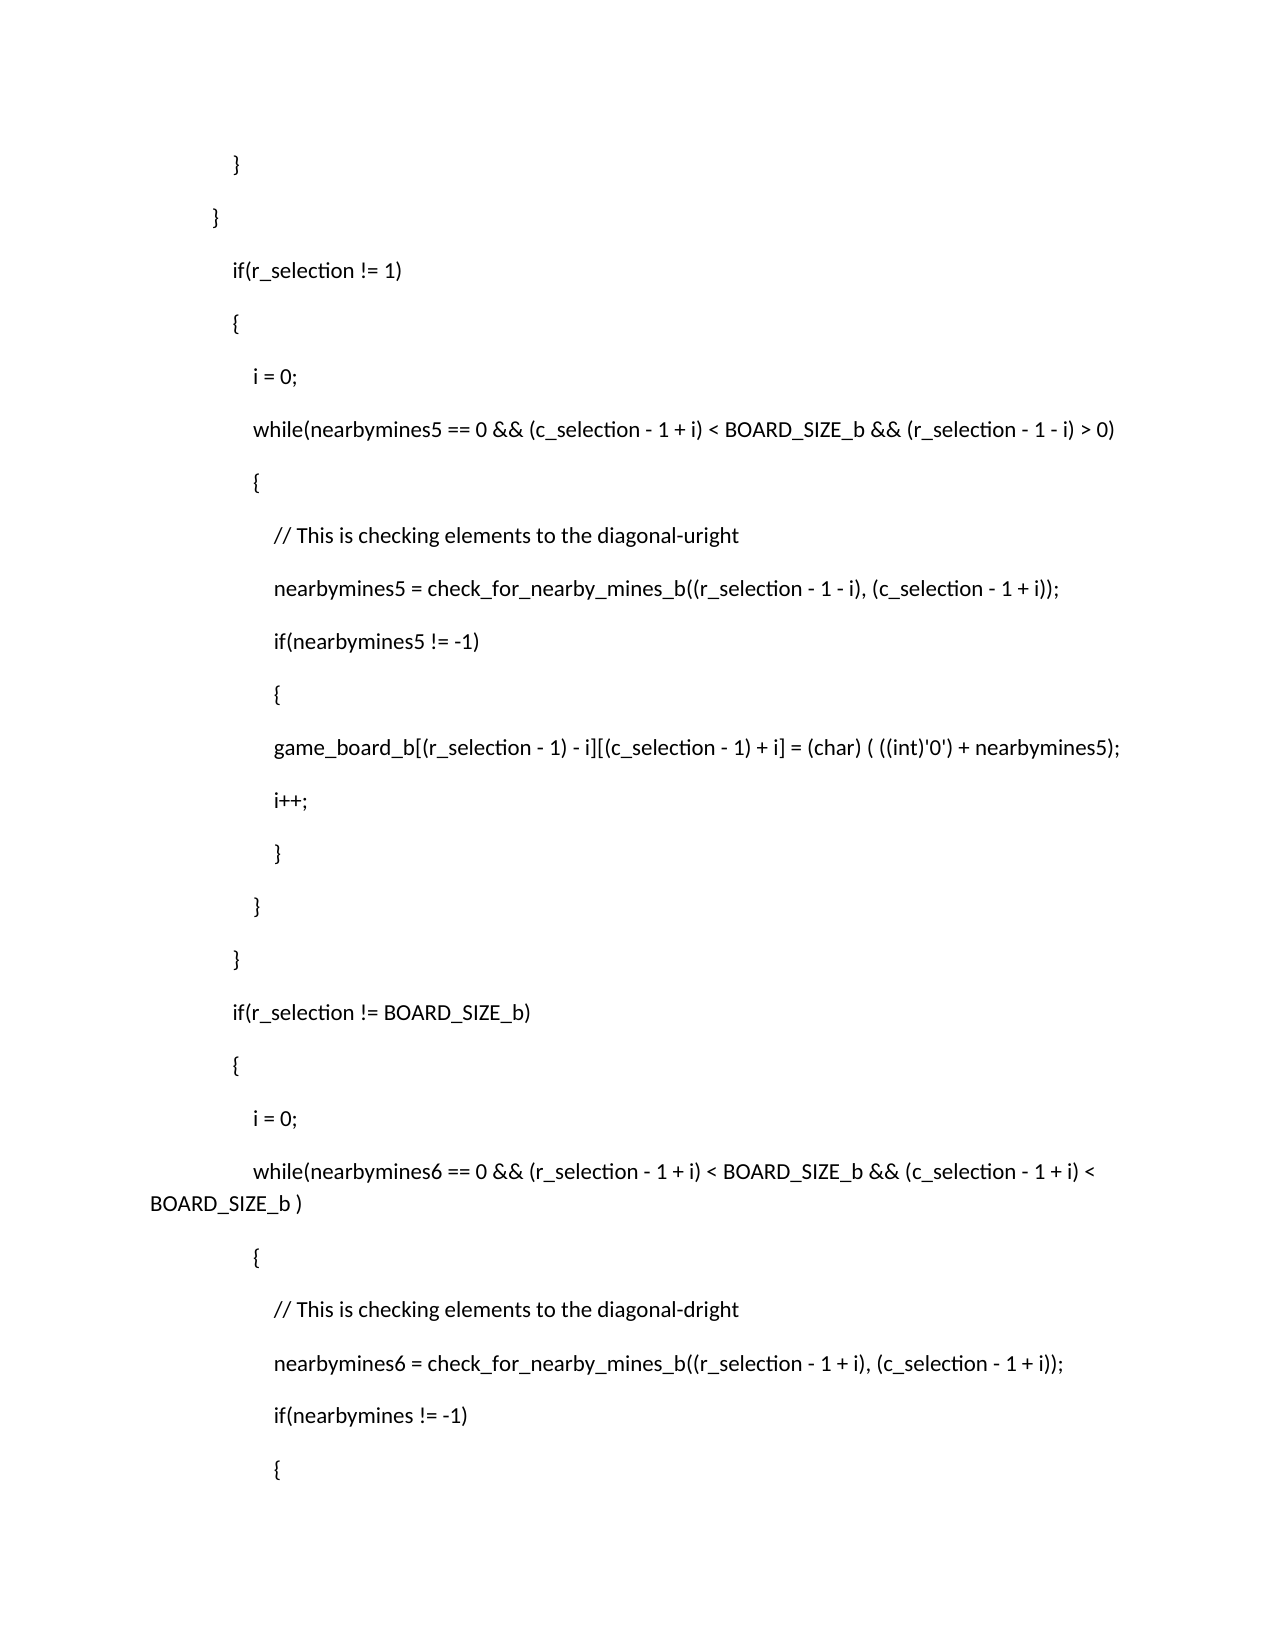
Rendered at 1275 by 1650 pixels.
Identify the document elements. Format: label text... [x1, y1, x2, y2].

text nearbymines5 = check_for_nearby_mines_b((r_selection - 1 - i), (c_selection - 1 + i)); [150, 574, 1125, 602]
text { [150, 1455, 1125, 1483]
text { [150, 309, 1125, 337]
text game_board_b[(r_selection - 1) - i][(c_selection - 1) + i] = (char) ( ((int)'0') + nearbymines5); [150, 733, 1125, 761]
text } [150, 150, 1125, 178]
text i = 0; [150, 362, 1125, 390]
text i++; [150, 786, 1125, 814]
text { [150, 1051, 1125, 1079]
text // This is checking elements to the diagonal-dright [150, 1296, 1125, 1324]
text if(nearbymines != -1) [150, 1402, 1125, 1430]
text nearbymines6 = check_for_nearby_mines_b((r_selection - 1 + i), (c_selection - 1 + i)); [150, 1349, 1125, 1377]
text } [150, 203, 1125, 231]
text // This is checking elements to the diagonal-uright [150, 521, 1125, 549]
text } [150, 892, 1125, 920]
text if(r_selection != BOARD_SIZE_b) [150, 998, 1125, 1026]
text if(r_selection != 1) [150, 256, 1125, 284]
text while(nearbymines6 == 0 && (r_selection - 1 + i) < BOARD_SIZE_b && (c_selection - 1 + i) < BOARD_SIZE_b ) [150, 1157, 1125, 1218]
text { [150, 1243, 1125, 1271]
text if(nearbymines5 != -1) [150, 627, 1125, 655]
text { [150, 680, 1125, 708]
text while(nearbymines5 == 0 && (c_selection - 1 + i) < BOARD_SIZE_b && (r_selection - 1 - i) > 0) [150, 415, 1125, 443]
text } [150, 945, 1125, 973]
text { [150, 468, 1125, 496]
text i = 0; [150, 1104, 1125, 1132]
text } [150, 839, 1125, 867]
